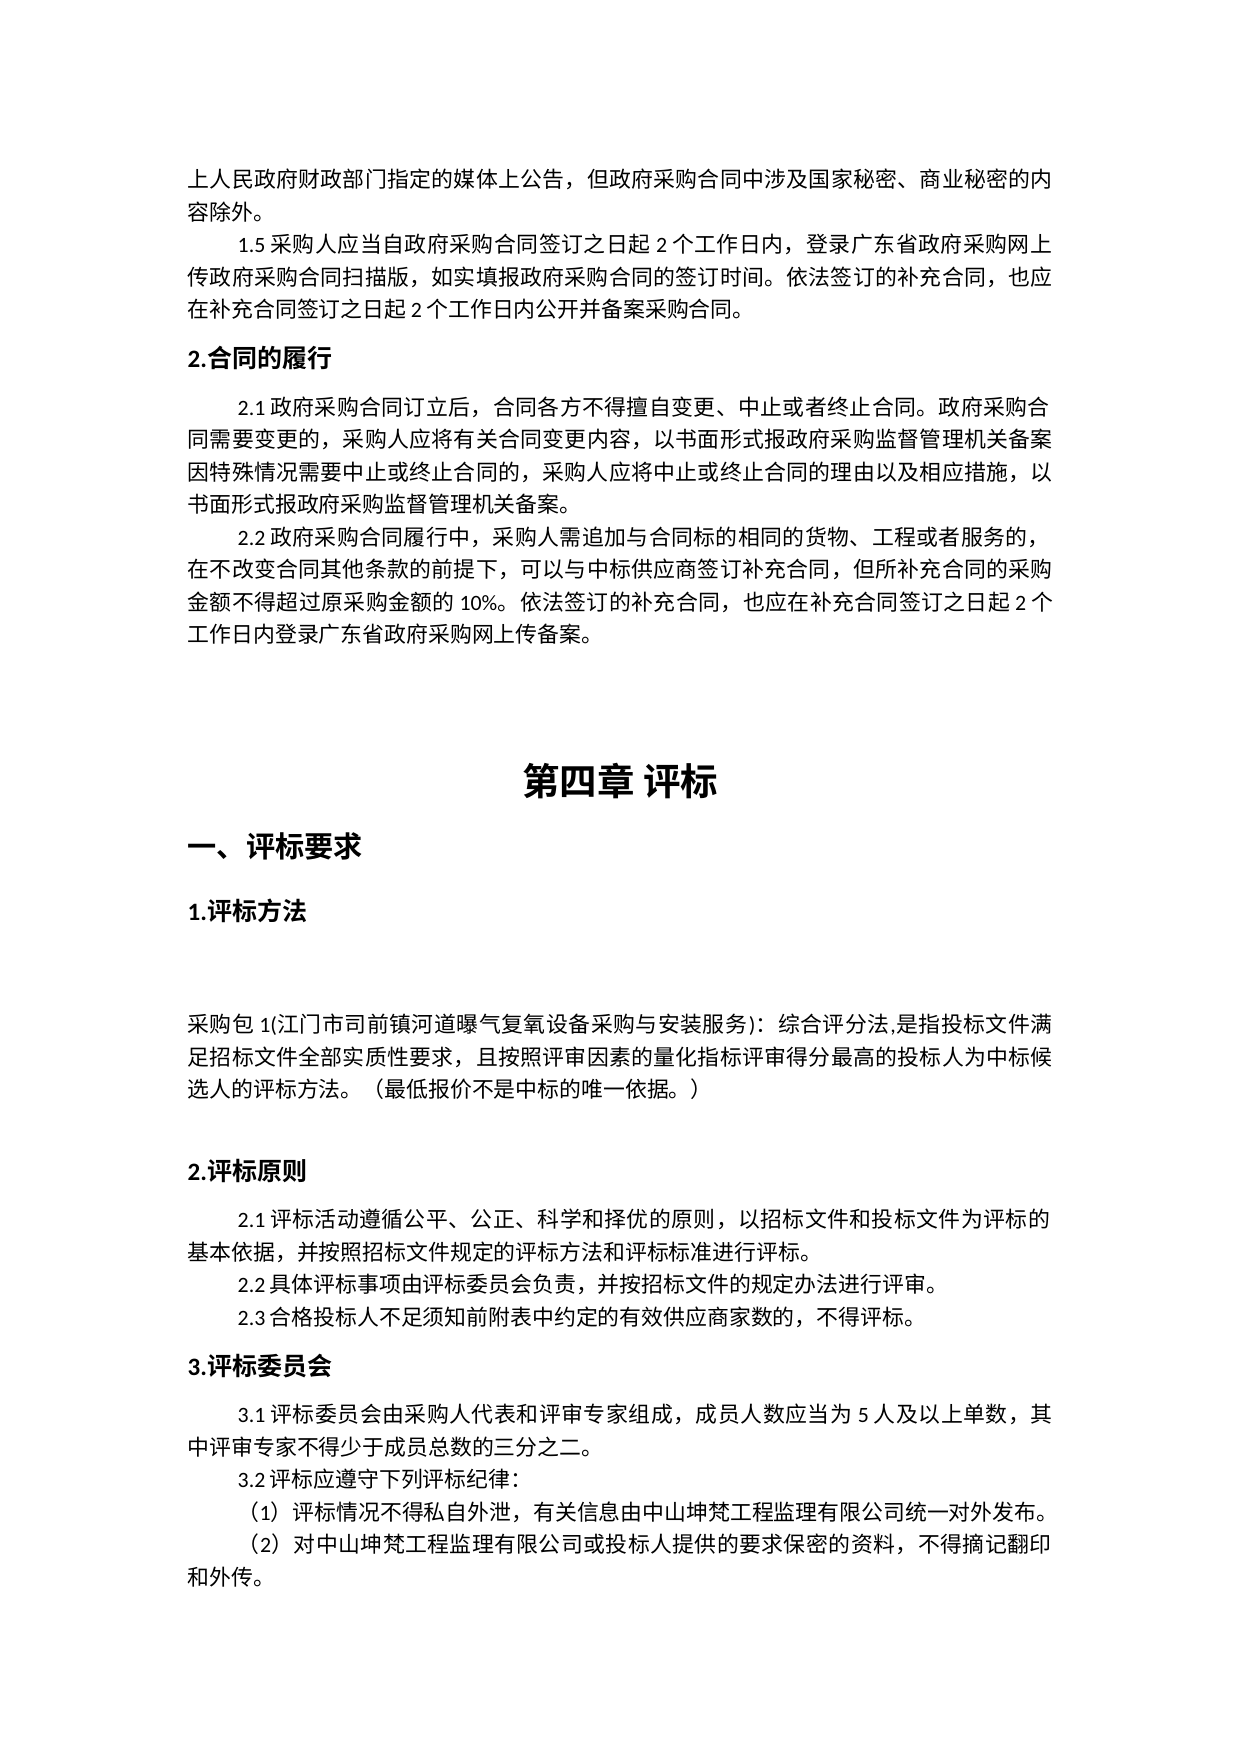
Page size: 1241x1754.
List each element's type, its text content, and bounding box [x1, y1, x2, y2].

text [187, 162, 1053, 227]
text 2.1评标活动遵循公平、公正、科学和择优的原则，以招标文件和投标文件为评标的基本依据，并按照招标文件规定的评标方法和评标标准进行评标。 [187, 1202, 1053, 1267]
text 2.1政府采购合同订立后，合同各方不得擅自变更、中止或者终止合同。政府采购合同需要变更的，采购人应将有关合同变更内容，以书面形式报政府采购监督管理机关备案；因特殊情况需要中止或终止合同的，采购人应将中止或终止合同的理由以及相应措施，以书面形式报政府采购监督管理机关备案。 [187, 389, 1053, 519]
text （1）评标情况不得私自外泄，有关信息由中山坤梵工程监理有限公司统一对外发布。 [187, 1494, 1053, 1527]
text 2.2政府采购合同履行中，采购人需追加与合同标的相同的货物、工程或者服务的，在不改变合同其他条款的前提下，可以与中标供应商签订补充合同，但所补充合同的采购金额不得超过原采购金额的10%。依法签订的补充合同，也应在补充合同签订之日起2个工作日内登录广东省政府采购网上传备案。 [187, 519, 1053, 649]
text 1.5采购人应当自政府采购合同签订之日起2个工作日内，登录广东省政府采购网上传政府采购合同扫描版，如实填报政府采购合同的签订时间。依法签订的补充合同，也应在补充合同签订之日起2个工作日内公开并备案采购合同。 [187, 227, 1053, 324]
text 3.评标委员会 [187, 1332, 1053, 1397]
text 1.评标方法 [187, 877, 1053, 942]
text 采购包1(江门市司前镇河道曝气复氧设备采购与安装服务)：综合评分法,是指投标文件满足招标文件全部实质性要求，且按照评审因素的量化指标评审得分最高的投标人为中标候选人的评标方法。（最低报价不是中标的唯一依据。） [187, 1007, 1053, 1104]
text 2.合同的履行 [187, 324, 1053, 389]
text （2）对中山坤梵工程监理有限公司或投标人提供的要求保密的资料，不得摘记翻印和外传。 [187, 1527, 1053, 1592]
text 一、评标要求 [187, 812, 1053, 877]
text 第四章 评标 [187, 747, 1053, 812]
text 2.评标原则 [187, 1137, 1053, 1202]
text 3.2评标应遵守下列评标纪律： [187, 1462, 1053, 1494]
text 3.1评标委员会由采购人代表和评审专家组成，成员人数应当为5人及以上单数，其中评审专家不得少于成员总数的三分之二。 [187, 1397, 1053, 1462]
text 2.3合格投标人不足须知前附表中约定的有效供应商家数的，不得评标。 [187, 1299, 1053, 1332]
text 2.2具体评标事项由评标委员会负责，并按招标文件的规定办法进行评审。 [187, 1267, 1053, 1299]
